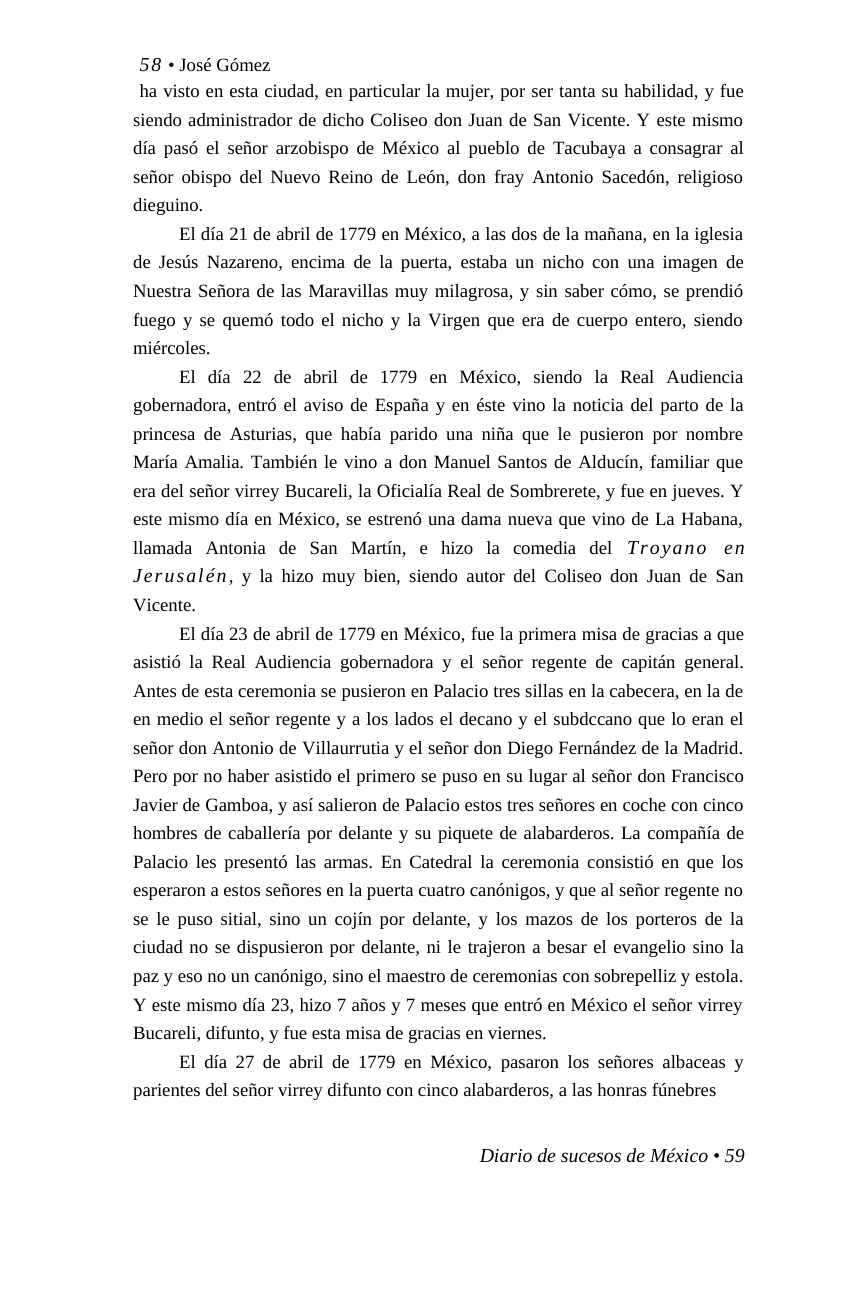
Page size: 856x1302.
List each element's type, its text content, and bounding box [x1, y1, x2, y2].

text Diario de sucesos de México • 59 [133, 1147, 745, 1167]
text ha visto en esta ciudad, en particular la mujer, por ser tanta su habilidad, y fue siendo administrador de dicho Coliseo don Juan de San Vicente. Y este mismo día pasó el señor arzobispo de México al pueblo de Tacubaya a consagrar al señor obispo del Nuevo Reino de León, don fray Antonio Sacedón, religioso dieguino. [133, 75, 745, 218]
text El día 22 de abril de 1779 en México, siendo la Real Audiencia gobernadora, entró el aviso de España y en éste vino la noticia del parto de la princesa de Asturias, que había parido una niña que le pusieron por nombre María Amalia. También le vino a don Manuel Santos de Alducín, familiar que era del señor virrey Bucareli, la Oficialía Real de Sombrerete, y fue en jueves. Y este mismo día en México, se estrenó una dama nueva que vino de La Habana, llamada Antonia de San Martín, e hizo la comedia del Troyano en Jerusalén, y la hizo muy bien, siendo autor del Coliseo don Juan de San Vicente. [133, 360, 745, 617]
text El día 21 de abril de 1779 en México, a las dos de la mañana, en la iglesia de Jesús Nazareno, encima de la puerta, estaba un nicho con una imagen de Nuestra Señora de las Maravillas muy milagrosa, y sin saber cómo, se prendió fuego y se quemó todo el nicho y la Virgen que era de cuerpo entero, siendo miércoles. [133, 218, 745, 360]
text El día 23 de abril de 1779 en México, fue la primera misa de gracias a que asistió la Real Audiencia gobernadora y el señor regente de capitán general. Antes de esta ceremonia se pusieron en Palacio tres sillas en la cabecera, en la de en medio el señor regente y a los lados el decano y el subdccano que lo eran el señor don Antonio de Villaurrutia y el señor don Diego Fernández de la Madrid. Pero por no haber asistido el primero se puso en su lugar al señor don Francisco Javier de Gamboa, y así salieron de Palacio estos tres señores en coche con cinco hombres de caballería por delante y su piquete de alabarderos. La compañía de Palacio les presentó las armas. En Catedral la ceremonia consistió en que los esperaron a estos señores en la puerta cuatro canónigos, y que al señor regente no se le puso sitial, sino un cojín por delante, y los mazos de los porteros de la ciudad no se dispusieron por delante, ni le trajeron a besar el evangelio sino la paz y eso no un canónigo, sino el maestro de ceremonias con sobrepelliz y estola. Y este mismo día 23, hizo 7 años y 7 meses que entró en México el señor virrey Bucareli, difunto, y fue esta misa de gracias en viernes. [133, 617, 745, 1045]
text 58 • José Gómez [133, 55, 745, 75]
text El día 27 de abril de 1779 en México, pasaron los señores albaceas y parientes del señor virrey difunto con cinco alabarderos, a las honras fúnebres [133, 1045, 745, 1102]
